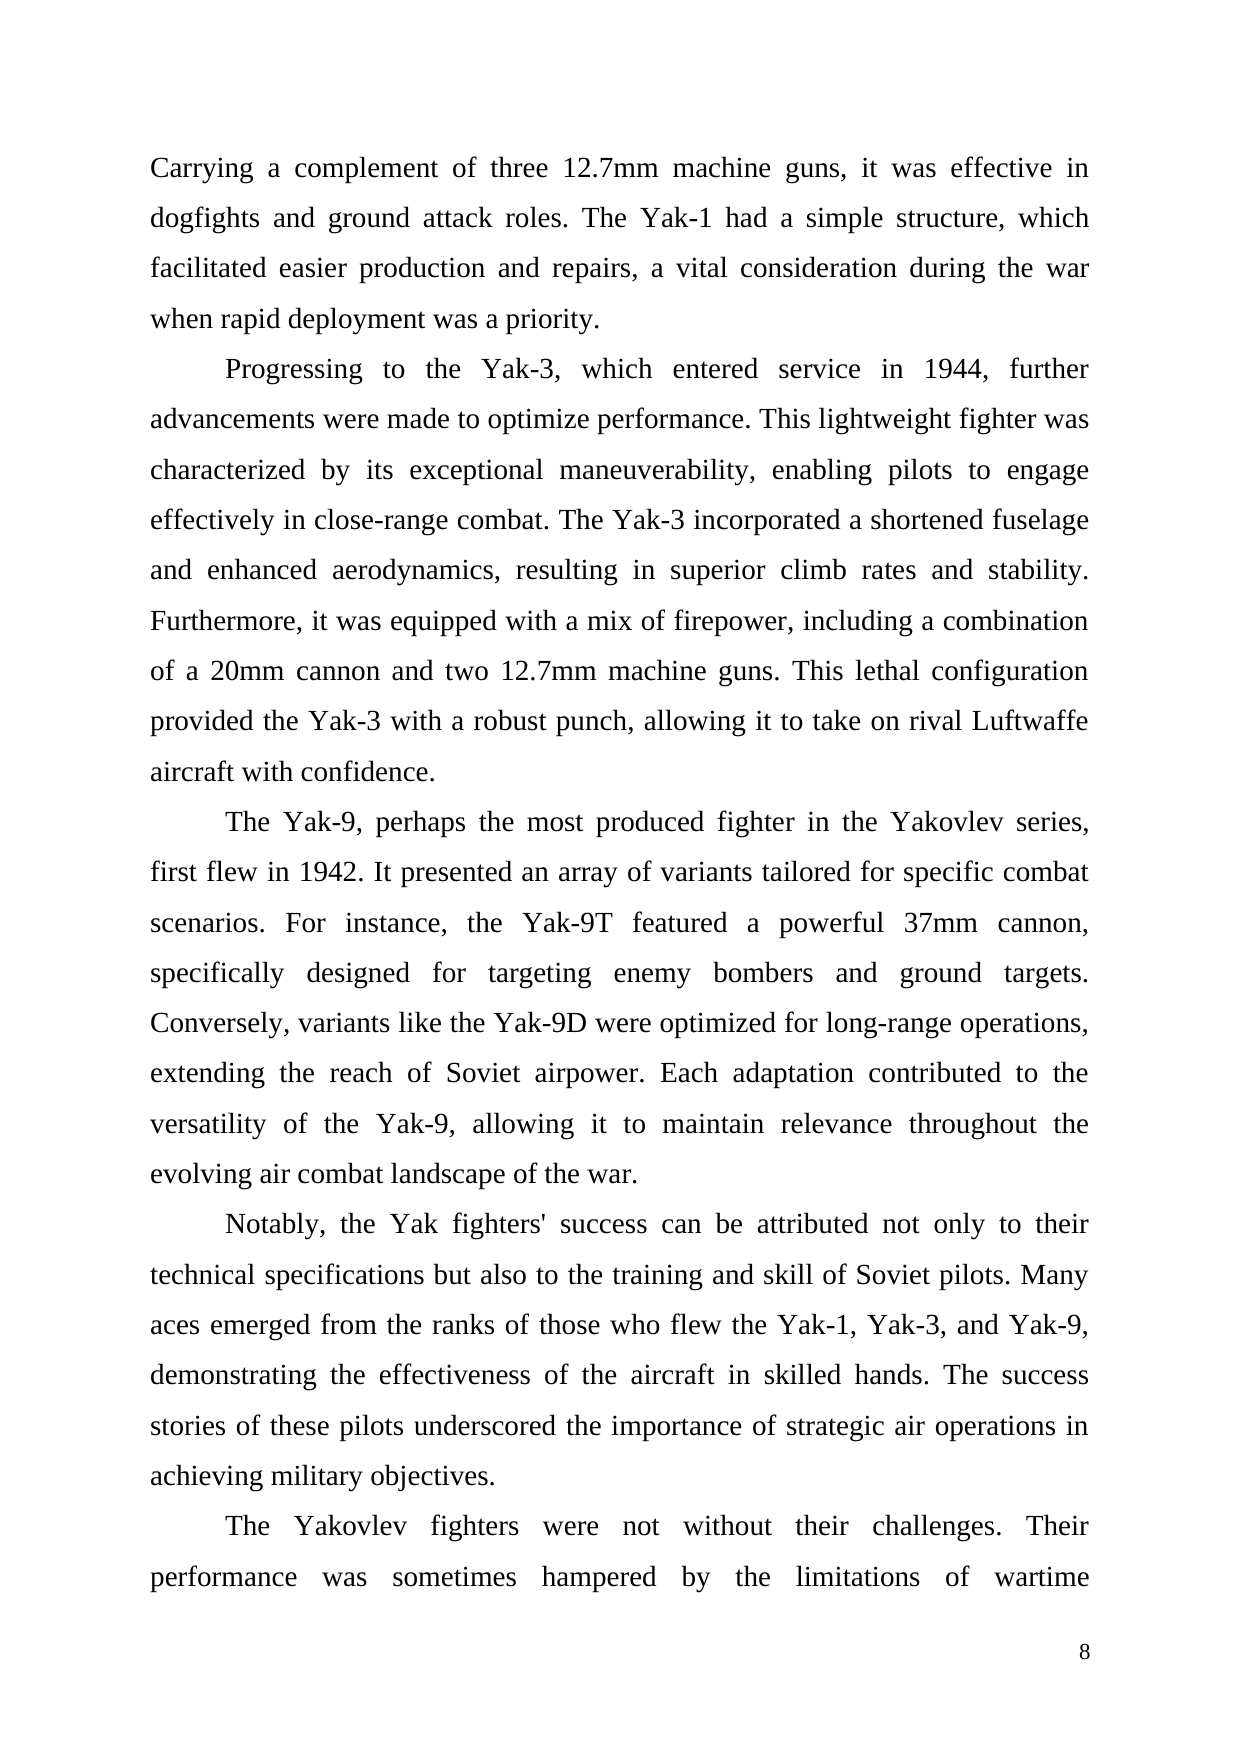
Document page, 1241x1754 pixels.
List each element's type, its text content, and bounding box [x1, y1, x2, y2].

text Progressing to the Yak-3, which entered service in 1944, further advancements were made to optimize performance. This lightweight fighter was characterized by its exceptional maneuverability, enabling pilots to engage effectively in close-range combat. The Yak-3 incorporated a shortened fuselage and enhanced aerodynamics, resulting in superior climb rates and stability. Furthermore, it was equipped with a mix of firepower, including a combination of a 20mm cannon and two 12.7mm machine guns. This lethal configuration provided the Yak-3 with a robust punch, allowing it to take on rival Luftwaffe aircraft with confidence. [150, 351, 1090, 787]
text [150, 1508, 1090, 1592]
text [150, 150, 1090, 334]
text Notably, the Yak fighters' success can be attributed not only to their technical specifications but also to the training and skill of Soviet pilots. Many aces emerged from the ranks of those who flew the Yak-1, Yak-3, and Yak-9, demonstrating the effectiveness of the aircraft in skilled hands. The success stories of these pilots underscored the importance of strategic air operations in achieving military objectives. [150, 1207, 1090, 1492]
text The Yak-9, perhaps the most produced fighter in the Yakovlev series, first flew in 1942. It presented an array of variants tailored for specific combat scenarios. For instance, the Yak-9T featured a powerful 37mm cannon, specifically designed for targeting enemy bombers and ground targets. Conversely, variants like the Yak-9D were optimized for long-range operations, extending the reach of Soviet airpower. Each adaptation contributed to the versatility of the Yak-9, allowing it to maintain relevance throughout the evolving air combat landscape of the war. [150, 804, 1090, 1190]
